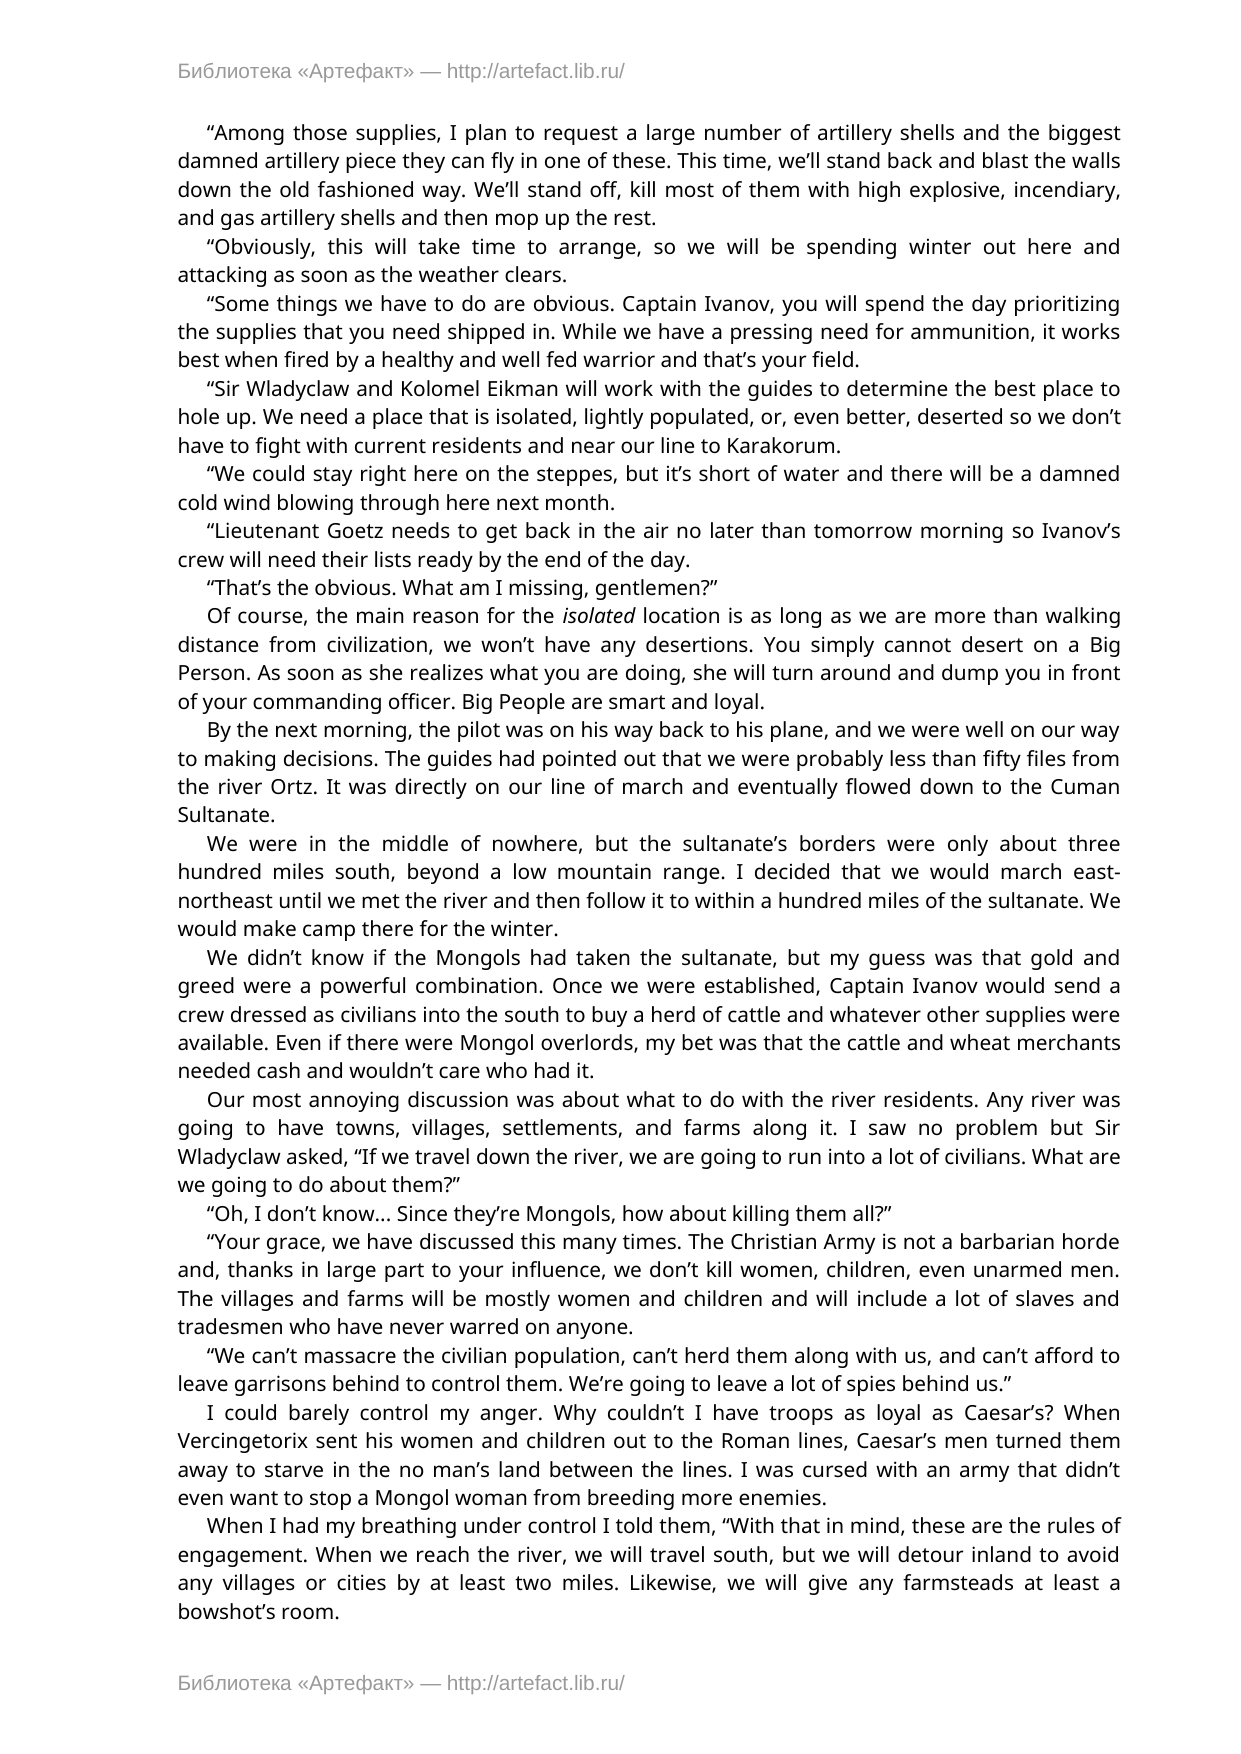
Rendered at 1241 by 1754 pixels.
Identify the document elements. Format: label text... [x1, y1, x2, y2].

text We were in the middle of nowhere, but the sultanate’s borders were only about three hundred miles south, beyond a low mountain range. I decided that we would march east-northeast until we met the river and then follow it to within a hundred miles of the sultanate. We would make camp there for the winter. [177, 829, 1122, 943]
text “We can’t massacre the civilian population, can’t herd them along with us, and can’t afford to leave garrisons behind to control them. We’re going to leave a lot of spies behind us.” [177, 1341, 1122, 1398]
text “Your grace, we have discussed this many times. The Christian Army is not a barbarian horde and, thanks in large part to your influence, we don’t kill women, children, even unarmed men. The villages and farms will be mostly women and children and will include a lot of slaves and tradesmen who have never warred on anyone. [177, 1227, 1122, 1341]
text Of course, the main reason for the isolated location is as long as we are more than walking distance from civilization, we won’t have any desertions. You simply cannot desert on a Big Person. As soon as she realizes what you are doing, she will turn around and dump you in front of your commanding officer. Big People are smart and loyal. [177, 602, 1122, 715]
text Our most annoying discussion was about what to do with the river residents. Any river was going to have towns, villages, settlements, and farms along it. I saw no problem but Sir Wladyclaw asked, “If we travel down the river, we are going to run into a lot of civilians. What are we going to do about them?” [177, 1085, 1122, 1199]
text “That’s the obvious. What am I missing, gentlemen?” [177, 573, 1122, 602]
text I could barely control my anger. Why couldn’t I have troops as loyal as Caesar’s? When Vercingetorix sent his women and children out to the Roman lines, Caesar’s men turned them away to starve in the no man’s land between the lines. I was cursed with an army that didn’t even want to stop a Mongol woman from breeding more enemies. [177, 1398, 1122, 1512]
text We didn’t know if the Mongols had taken the sultanate, but my guess was that gold and greed were a powerful combination. Once we were established, Captain Ivanov would send a crew dressed as civilians into the south to buy a herd of cattle and whatever other supplies were available. Even if there were Mongol overlords, my bet was that the cattle and wheat merchants needed cash and wouldn’t care who had it. [177, 943, 1122, 1085]
text “We could stay right here on the steppes, but it’s short of water and there will be a damned cold wind blowing through here next month. [177, 459, 1122, 516]
text “Obviously, this will take time to arrange, so we will be spending winter out here and attacking as soon as the weather clears. [177, 232, 1122, 289]
text “Lieutenant Goetz needs to get back in the air no later than tomorrow morning so Ivanov’s crew will need their lists ready by the end of the day. [177, 516, 1122, 573]
text “Sir Wladyclaw and Kolomel Eikman will work with the guides to determine the best place to hole up. We need a place that is isolated, lightly populated, or, even better, deserted so we don’t have to fight with current residents and near our line to Karakorum. [177, 374, 1122, 459]
text By the next morning, the pilot was on his way back to his plane, and we were well on our way to making decisions. The guides had pointed out that we were probably less than fifty files from the river Ortz. It was directly on our line of march and eventually flowed down to the Cuman Sultanate. [177, 715, 1122, 829]
text “Among those supplies, I plan to request a large number of artillery shells and the biggest damned artillery piece they can fly in one of these. This time, we’ll stand back and blast the walls down the old fashioned way. We’ll stand off, kill most of them with high explosive, incendiary, and gas artillery shells and then mop up the rest. [177, 118, 1122, 232]
text “Oh, I don’t know... Since they’re Mongols, how about killing them all?” [177, 1199, 1122, 1227]
text When I had my breathing under control I told them, “With that in mind, these are the rules of engagement. When we reach the river, we will travel south, but we will detour inland to avoid any villages or cities by at least two miles. Likewise, we will give any farmsteads at least a bowshot’s room. [177, 1512, 1122, 1625]
text “Some things we have to do are obvious. Captain Ivanov, you will spend the day prioritizing the supplies that you need shipped in. While we have a pressing need for ammunition, it works best when fired by a healthy and well fed warrior and that’s your field. [177, 289, 1122, 374]
